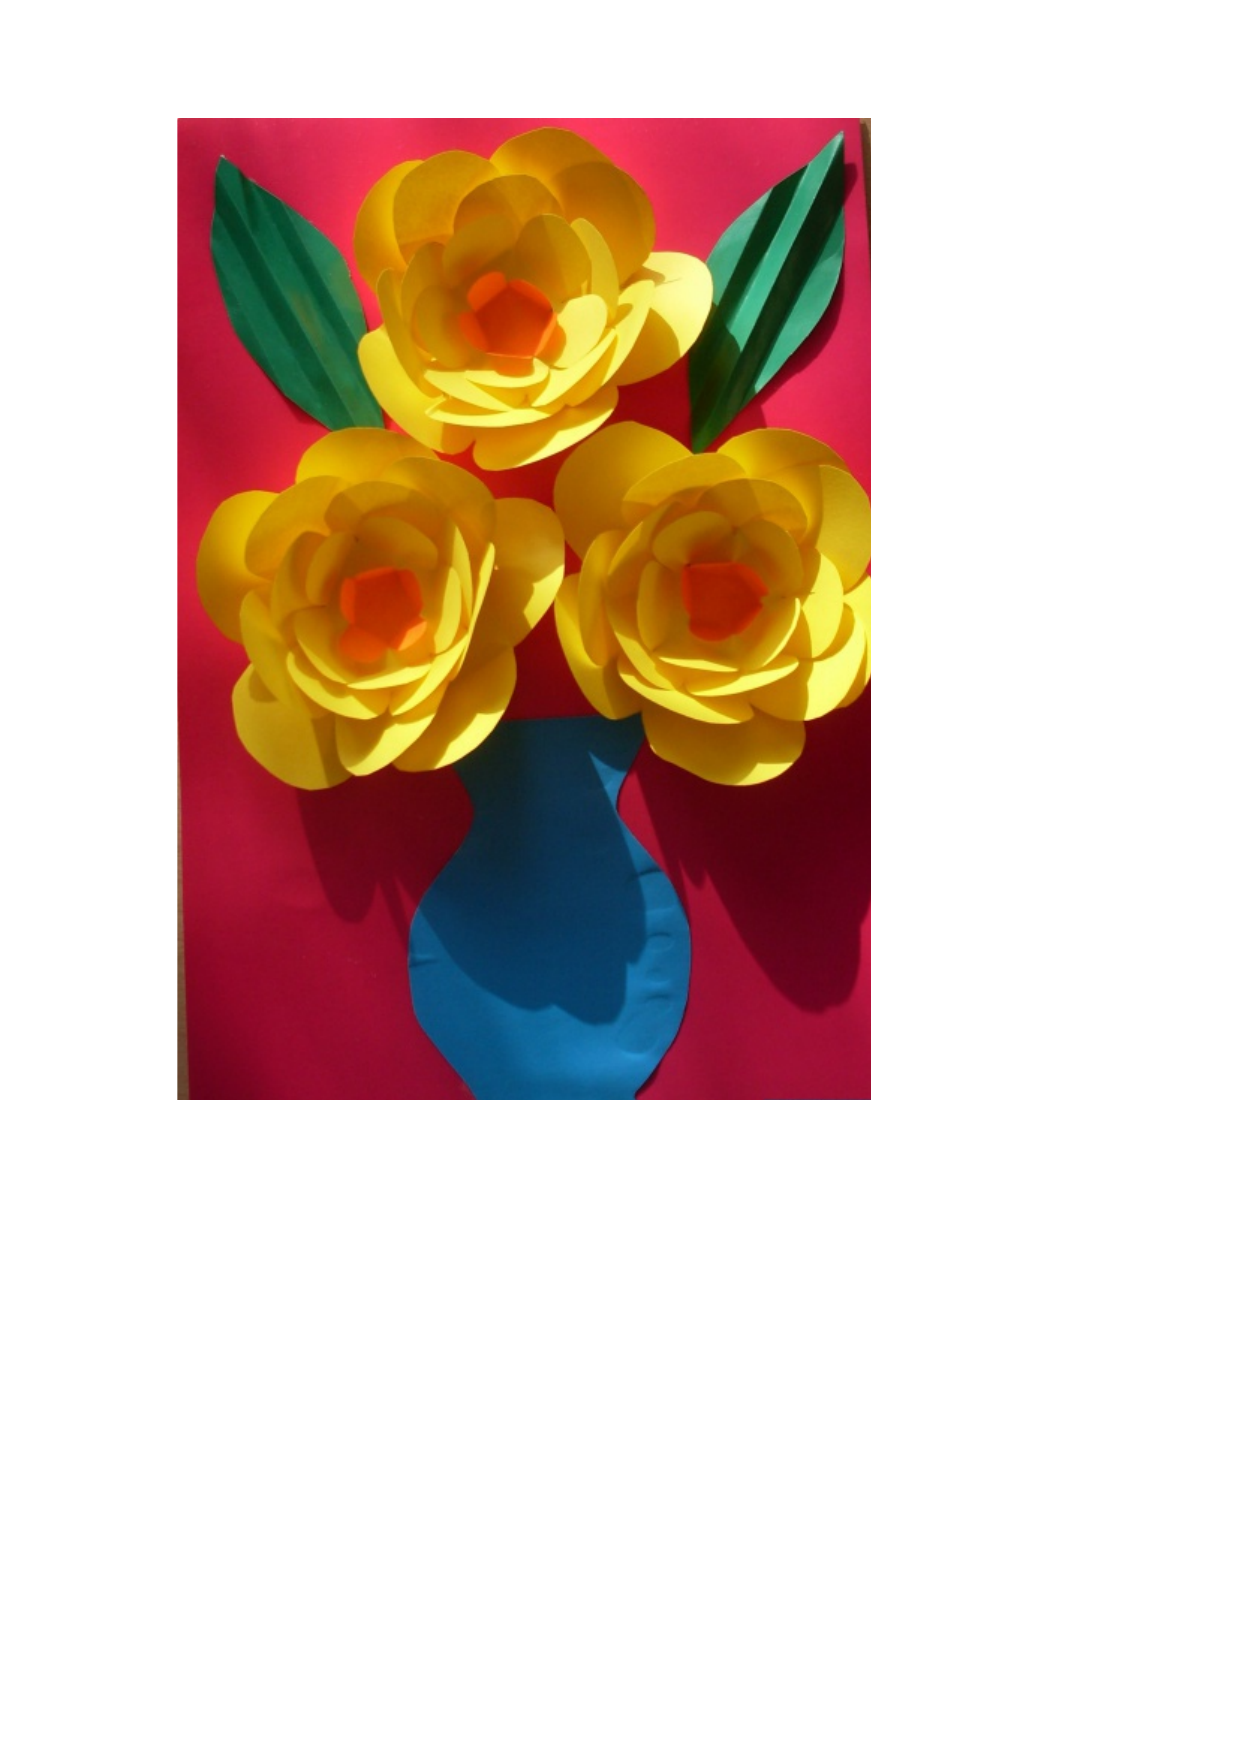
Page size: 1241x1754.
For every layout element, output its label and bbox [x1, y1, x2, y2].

picture [177, 118, 871, 1100]
